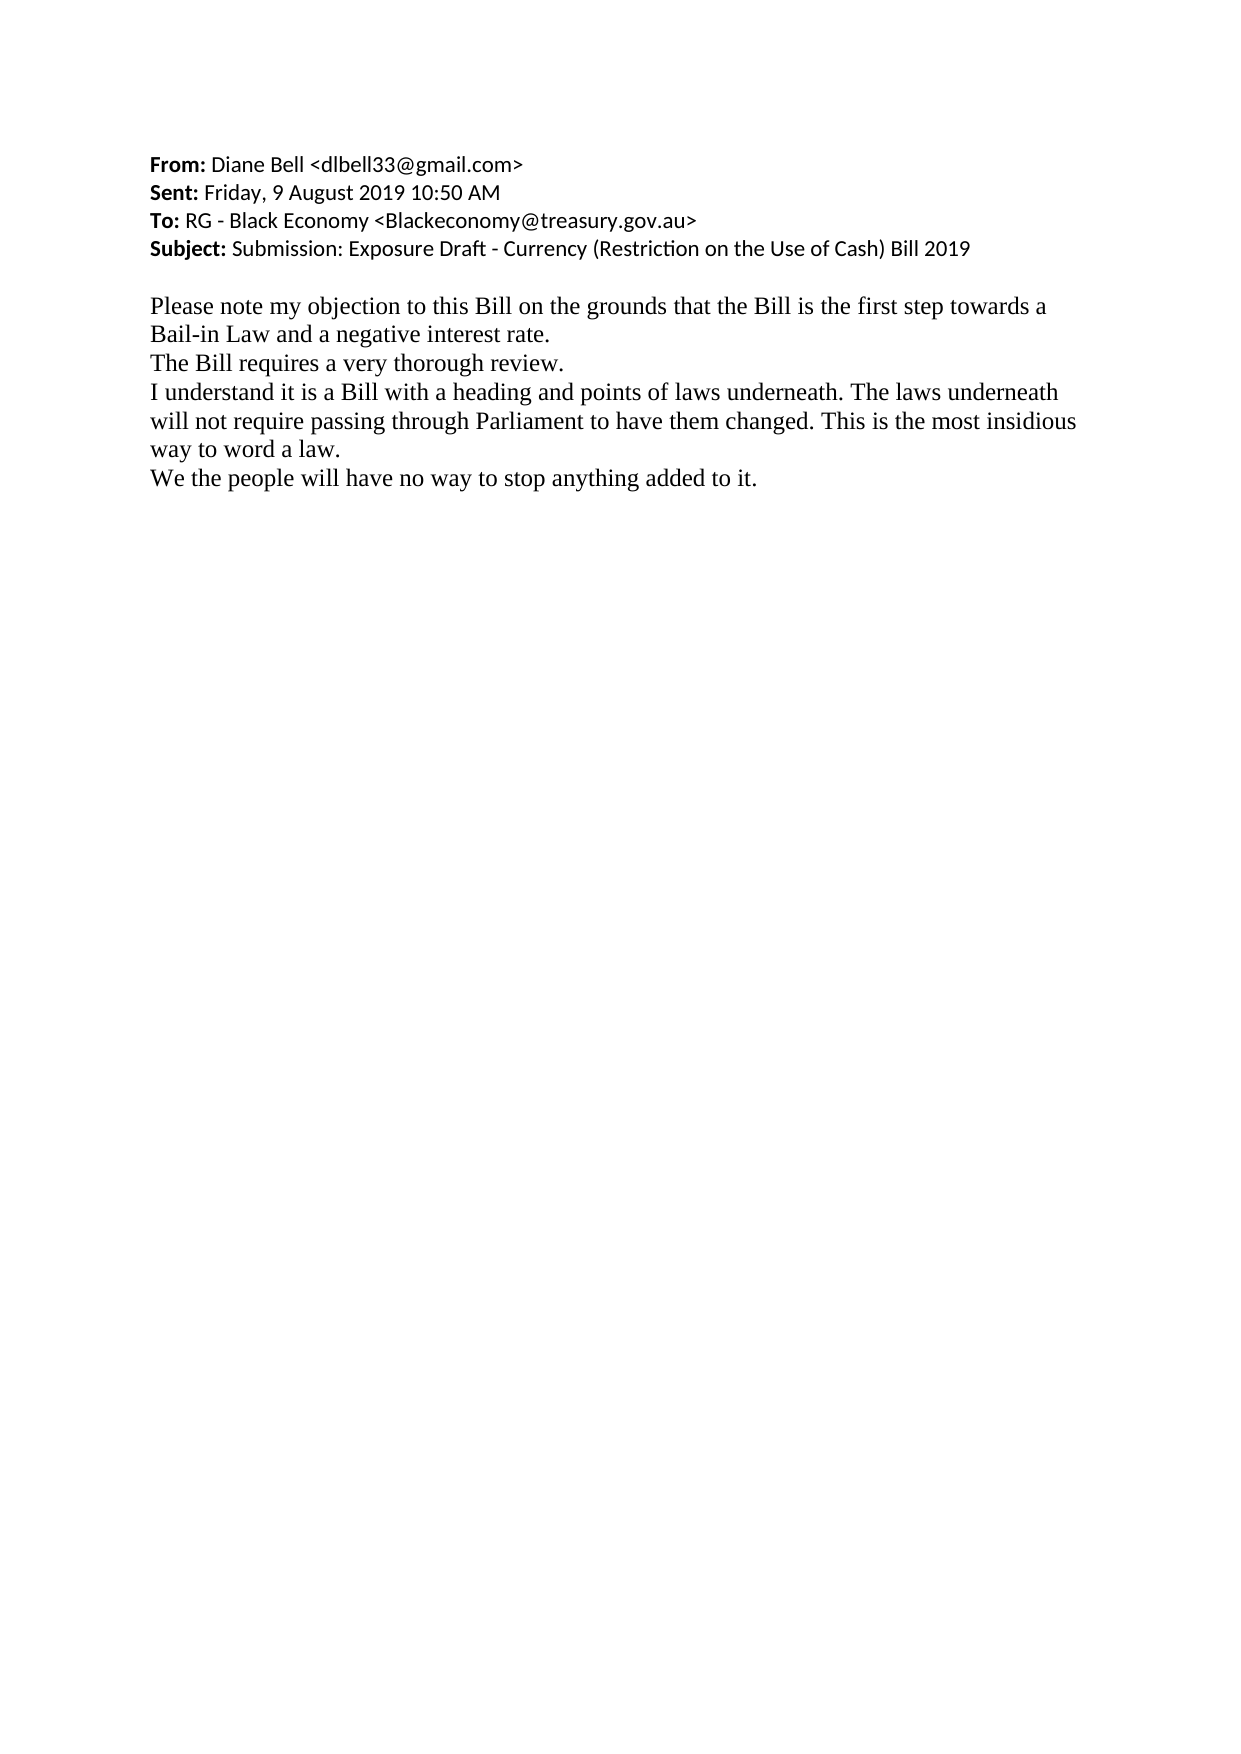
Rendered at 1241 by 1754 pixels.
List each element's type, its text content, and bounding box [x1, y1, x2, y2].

text We the people will have no way to stop anything added to it. [150, 463, 1090, 492]
text From: Diane Bell <dlbell33@gmail.com> Sent: Friday, 9 August 2019 10:50 AM To: RG - Black Economy <Blackeconomy@treasury.gov.au> Subject: Submission: Exposure Draft - Currency (Restriction on the Use of Cash) Bill 2019 [150, 150, 1090, 262]
text Please note my objection to this Bill on the grounds that the Bill is the first step towards a Bail-in Law and a negative interest rate. The Bill requires a very thorough review. I understand it is a Bill with a heading and points of laws underneath. The laws underneath will not require passing through Parliament to have them changed. This is the most insidious way to word a law. [150, 291, 1090, 463]
